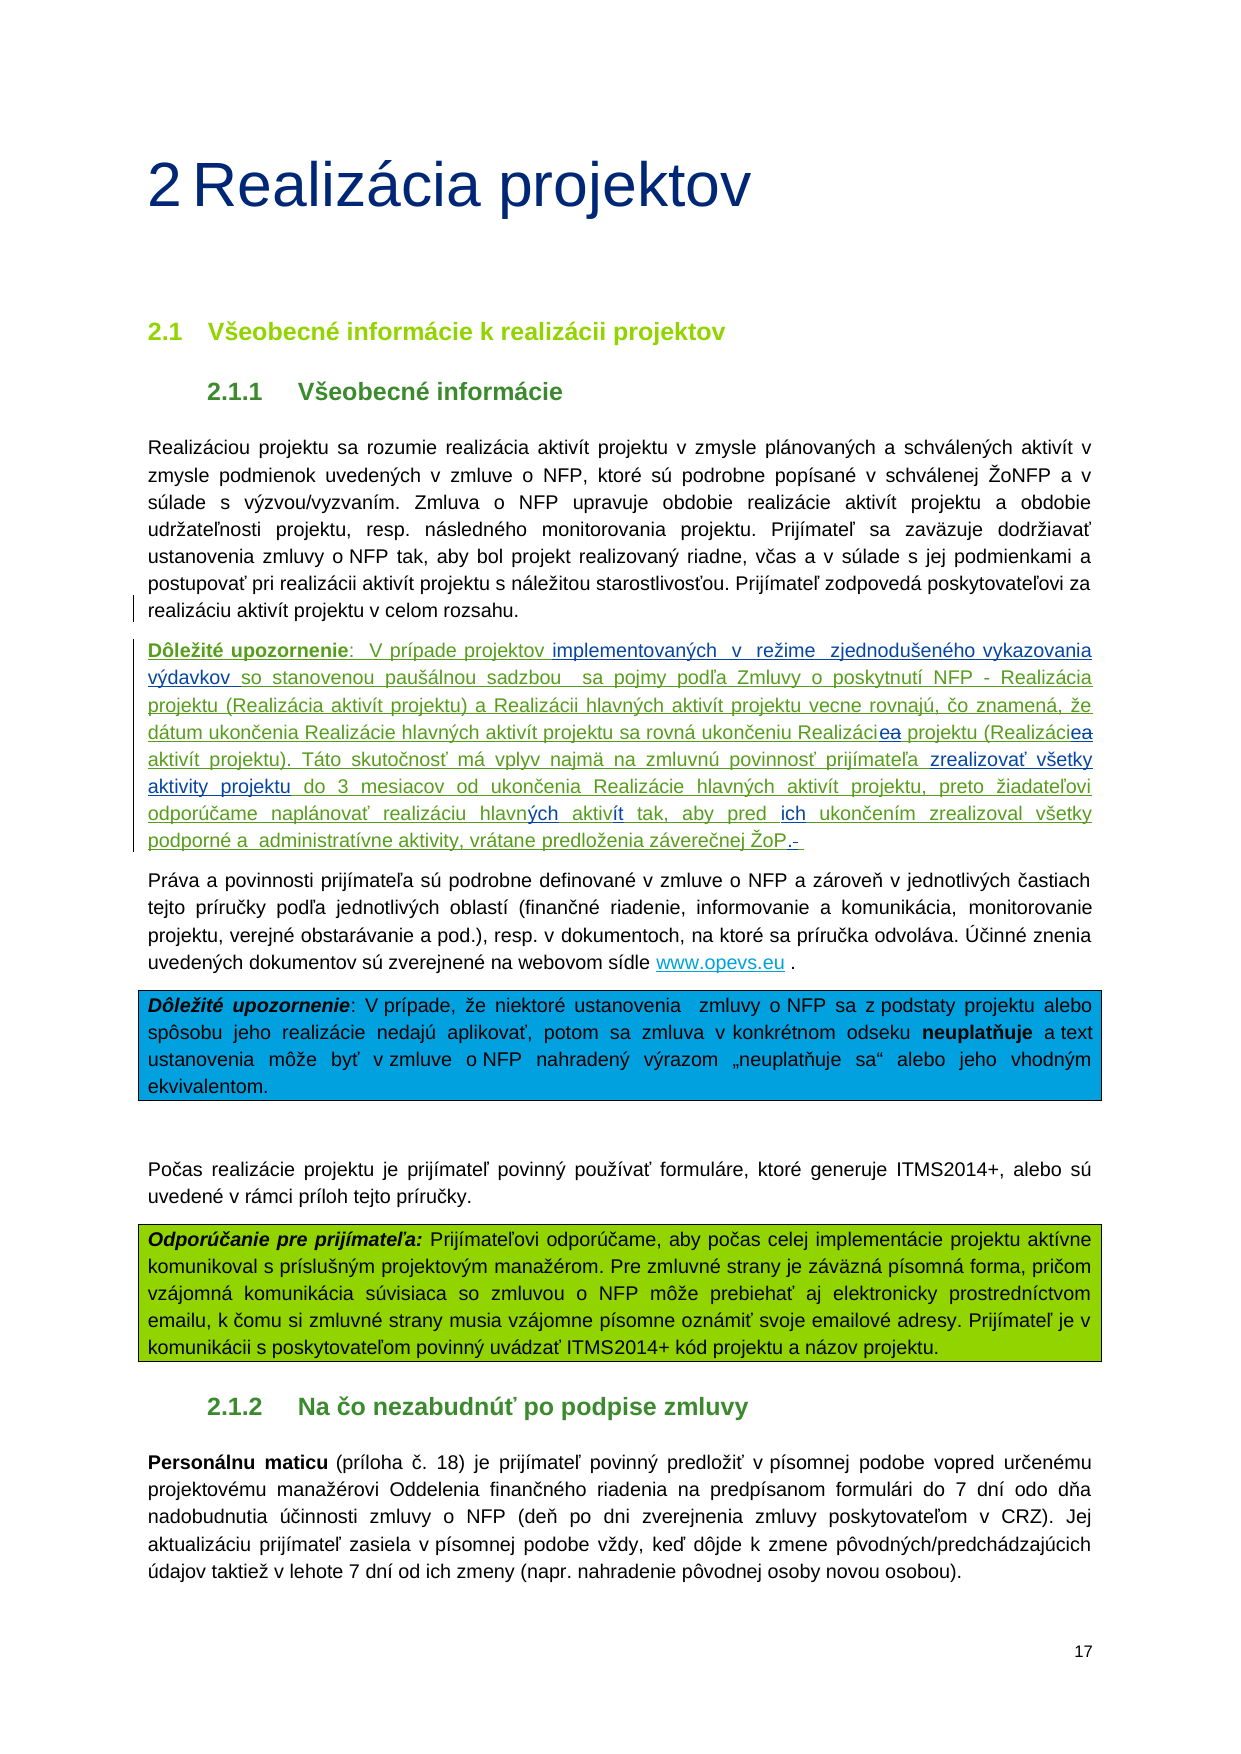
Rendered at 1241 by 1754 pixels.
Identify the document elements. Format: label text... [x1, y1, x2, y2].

subtitle Realizácia projektov [148, 148, 1092, 219]
subtitle Na čo nezabudnúť po podpise zmluvy [207, 1392, 1092, 1420]
subtitle Všeobecné informácie k realizácii projektov [148, 317, 1092, 346]
text Odporúčanie pre prijímateľa: Prijímateľovi odporúčame, aby počas celej implementácie projektu aktívne komunikoval s príslušným projektovým manažérom. Pre zmluvné strany je záväzná písomná forma, pričom vzájomná komunikácia súvisiaca so zmluvou o NFP môže prebiehať aj elektronicky prostredníctvom emailu, k čomu si zmluvné strany musia vzájomne písomne oznámiť svoje emailové adresy. Prijímateľ je v komunikácii s poskytovateľom povinný uvádzať ITMS2014+ kód projektu a názov projektu. [139, 1225, 1101, 1361]
text Počas realizácie projektu je prijímateľ povinný používať formuláre, ktoré generuje ITMS2014+, alebo sú uvedené v rámci príloh tejto príručky. [148, 1157, 1092, 1207]
text Dôležité upozornenie: V prípade, že niektoré ustanovenia zmluvy o NFP sa z podstaty projektu alebo spôsobu jeho realizácie nedajú aplikovať, potom sa zmluva v konkrétnom odseku neuplatňuje a text ustanovenia môže byť v zmluve o NFP nahradený výrazom „neuplatňuje sa“ alebo jeho vhodným ekvivalentom. [139, 991, 1101, 1100]
subtitle Všeobecné informácie [207, 377, 1092, 406]
text Personálnu maticu (príloha č. 18) je prijímateľ povinný predložiť v písomnej podobe vopred určenému projektovému manažérovi Oddelenia finančného riadenia na predpísanom formulári do 7 dní odo dňa nadobudnutia účinnosti zmluvy o NFP (deň po dni zverejnenia zmluvy poskytovateľom v CRZ). Jej aktualizáciu prijímateľ zasiela v písomnej podobe vždy, keď dôjde k zmene pôvodných/predchádzajúcich údajov taktiež v lehote 7 dní od ich zmeny (napr. nahradenie pôvodnej osoby novou osobou). [148, 1451, 1092, 1582]
text Práva a povinnosti prijímateľa sú podrobne definované v zmluve o NFP a zároveň v jednotlivých častiach tejto príručky podľa jednotlivých oblastí (finančné riadenie, informovanie a komunikácia, monitorovanie projektu, verejné obstarávanie a pod.), resp. v dokumentoch, na ktoré sa príručka odvoláva. Účinné znenia uvedených dokumentov sú zverejnené na webovom sídle www.opevs.eu . [148, 869, 1092, 973]
text Realizáciou projektu sa rozumie realizácia aktivít projektu v zmysle plánovaných a schválených aktivít v zmysle podmienok uvedených v zmluve o NFP, ktoré sú podrobne popísané v schválenej ŽoNFP a v súlade s výzvou/vyzvaním. Zmluva o NFP upravuje obdobie realizácie aktivít projektu a obdobie udržateľnosti projektu, resp. následného monitorovania projektu. Prijímateľ sa zaväzuje dodržiavať ustanovenia zmluvy o NFP tak, aby bol projekt realizovaný riadne, včas a v súlade s jej podmienkami a postupovať pri realizácii aktivít projektu s náležitou starostlivosťou. Prijímateľ zodpovedá poskytovateľovi za realizáciu aktivít projektu v celom rozsahu. [148, 436, 1092, 622]
